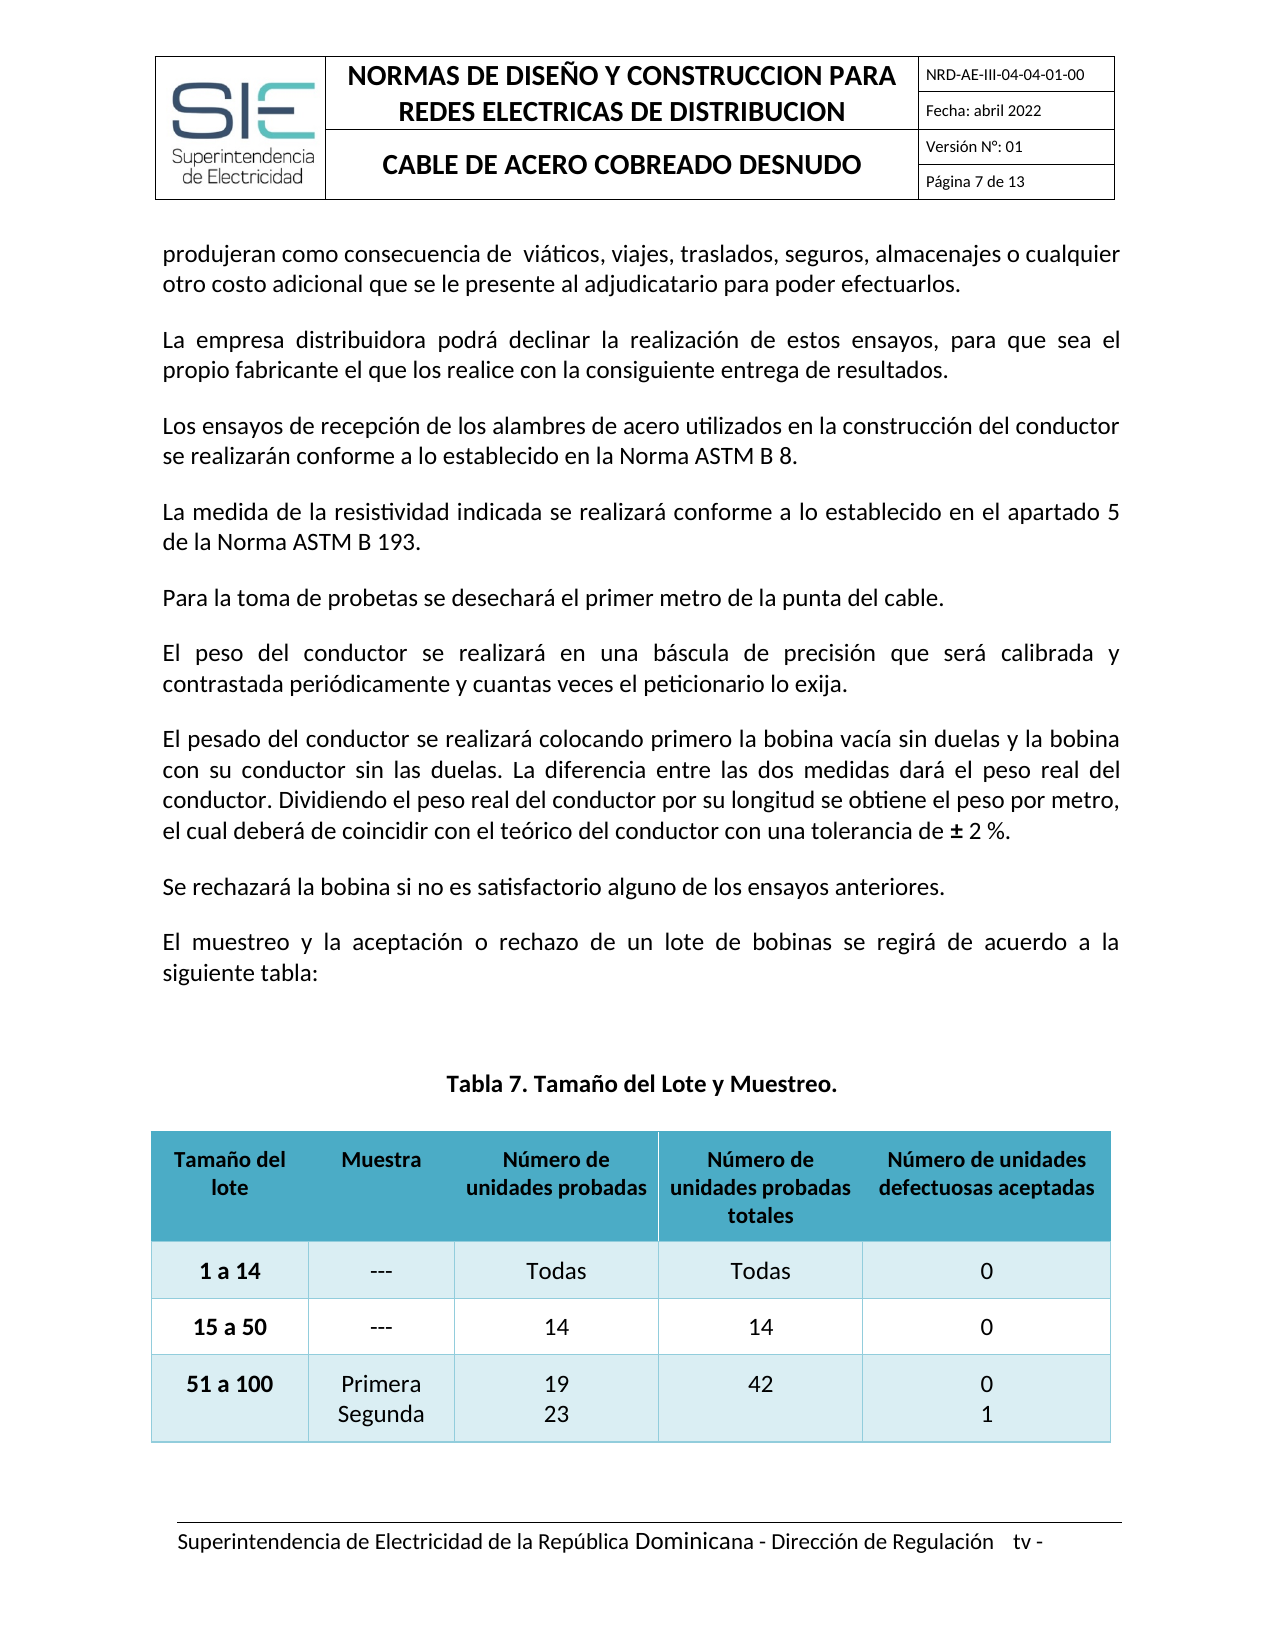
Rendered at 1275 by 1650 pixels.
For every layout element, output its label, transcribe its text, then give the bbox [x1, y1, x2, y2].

table_cell Todas [455, 1242, 658, 1298]
picture [166, 68, 321, 188]
table_cell 0 [863, 1242, 1110, 1298]
table_cell --- [309, 1242, 454, 1298]
text El pesado del conductor se realizará colocando primero la bobina vacía sin duelas y la bobina con su conductor sin las duelas. La diferencia entre las dos medidas dará el peso real del conductor. Dividiendo el peso real del conductor por su longitud se obtiene el peso por metro, el cual deberá de coincidir con el teórico del conductor con una tolerancia de ± 2 %. [162, 724, 1122, 846]
text Se rechazará la bobina si no es satisfactorio alguno de los ensayos anteriores. [162, 871, 1122, 901]
table_header Número de unidades defectuosas aceptadas [863, 1132, 1110, 1241]
table_header Muestra [308, 1132, 454, 1241]
table_cell --- [309, 1299, 454, 1354]
text El peso del conductor se realizará en una báscula de precisión que será calibrada y contrastada periódicamente y cuantas veces el peticionario lo exija. [162, 638, 1122, 699]
table_cell 14 [455, 1299, 658, 1354]
table_cell Todas [659, 1242, 862, 1298]
table_cell 51 a 100 [152, 1355, 308, 1441]
text Tabla 7. Tamaño del Lote y Muestreo. [162, 1068, 1122, 1098]
text La empresa distribuidora podrá declinar la realización de estos ensayos, para que sea el propio fabricante el que los realice con la consiguiente entrega de resultados. [162, 324, 1122, 385]
table_cell 14 [659, 1299, 862, 1354]
table_header Tamaño del lote [152, 1132, 308, 1241]
text El muestreo y la aceptación o rechazo de un lote de bobinas se regirá de acuerdo a la siguiente tabla: [162, 926, 1122, 987]
table_header Número de unidades probadas totales [659, 1132, 863, 1241]
table_header Número de unidades probadas [454, 1132, 658, 1241]
table_cell 0 1 [863, 1355, 1110, 1441]
table_cell 42 [659, 1355, 862, 1441]
text Los ensayos de recepción de los alambres de acero utilizados en la construcción del conductor se realizarán conforme a lo establecido en la Norma ASTM B 8. [162, 410, 1122, 471]
table_cell Primera Segunda [309, 1355, 454, 1441]
table_cell 15 a 50 [152, 1299, 308, 1354]
text La medida de la resistividad indicada se realizará conforme a lo establecido en el apartado 5 de la Norma ASTM B 193. [162, 496, 1122, 557]
table_cell 1 a 14 [152, 1242, 308, 1298]
table_cell 0 [863, 1299, 1110, 1354]
table_cell 19 23 [455, 1355, 658, 1441]
text Para la toma de probetas se desechará el primer metro de la punta del cable. [162, 582, 1122, 613]
